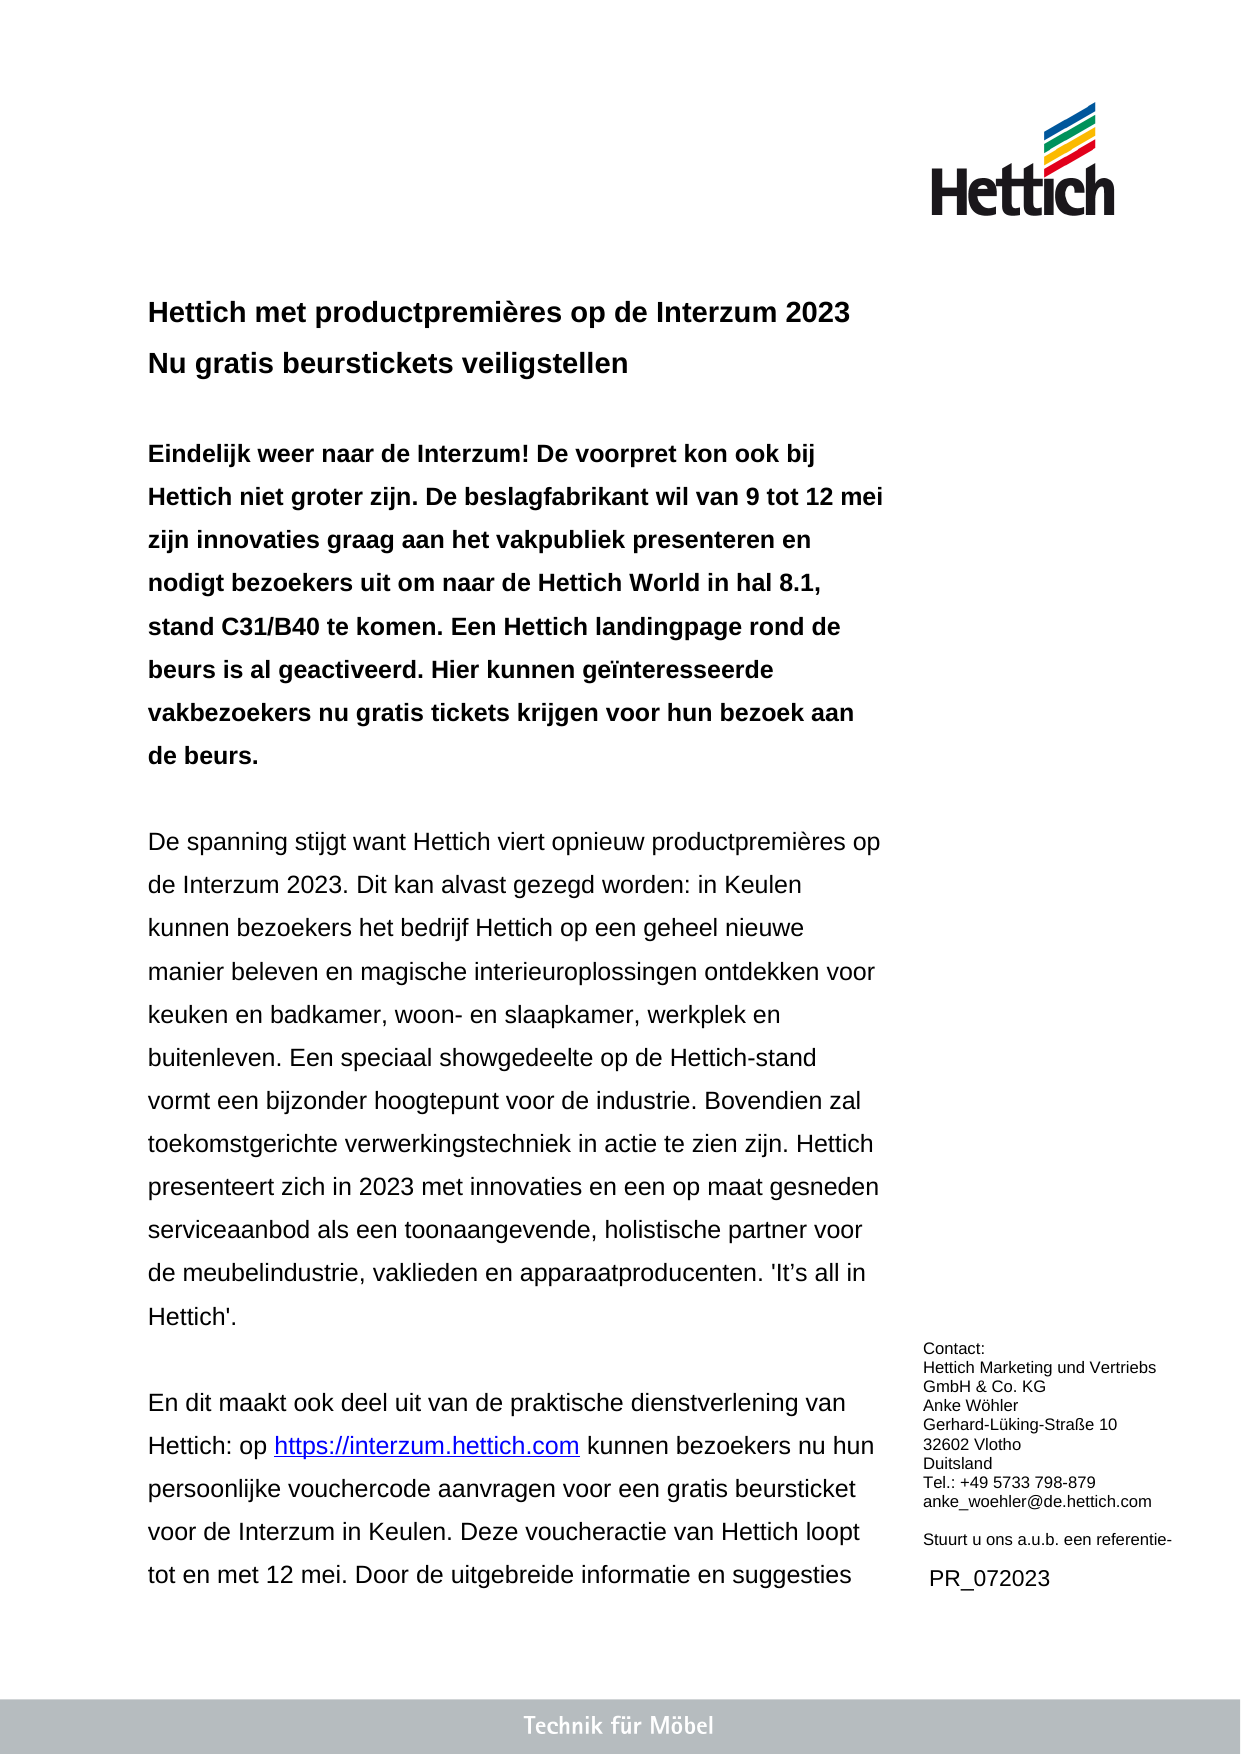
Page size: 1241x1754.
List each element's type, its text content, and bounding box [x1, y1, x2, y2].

text Eindelijk weer naar de Interzum! De voorpret kon ook bij Hettich niet groter zijn. De beslagfabrikant wil van 9 tot 12 mei zijn innovaties graag aan het vakpubliek presenteren en nodigt bezoekers uit om naar de Hettich World in hal 8.1, stand C31/B40 te komen. Een Hettich landingpage rond de beurs is al geactiveerd. Hier kunnen geïnteresseerde vakbezoekers nu gratis tickets krijgen voor hun bezoek aan de beurs. [148, 439, 886, 770]
text De spanning stijgt want Hettich viert opnieuw productpremières op de Interzum 2023. Dit kan alvast gezegd worden: in Keulen kunnen bezoekers het bedrijf Hettich op een geheel nieuwe manier beleven en magische interieuroplossingen ontdekken voor keuken en badkamer, woon- en slaapkamer, werkplek en buitenleven. Een speciaal showgedeelte op de Hettich-stand vormt een bijzonder hoogtepunt voor de industrie. Bovendien zal toekomstgerichte verwerkingstechniek in actie te zien zijn. Hettich presenteert zich in 2023 met innovaties en een op maat gesneden serviceaanbod als een toonaangevende, holistische partner voor de meubelindustrie, vaklieden en apparaatproducenten. 'It’s all in Hettich'. [148, 827, 886, 1330]
text Hettich met productpremières op de Interzum 2023 Nu gratis beurstickets veiligstellen [148, 295, 886, 379]
picture [0, 1636, 1241, 1754]
picture [0, 21, 1239, 278]
